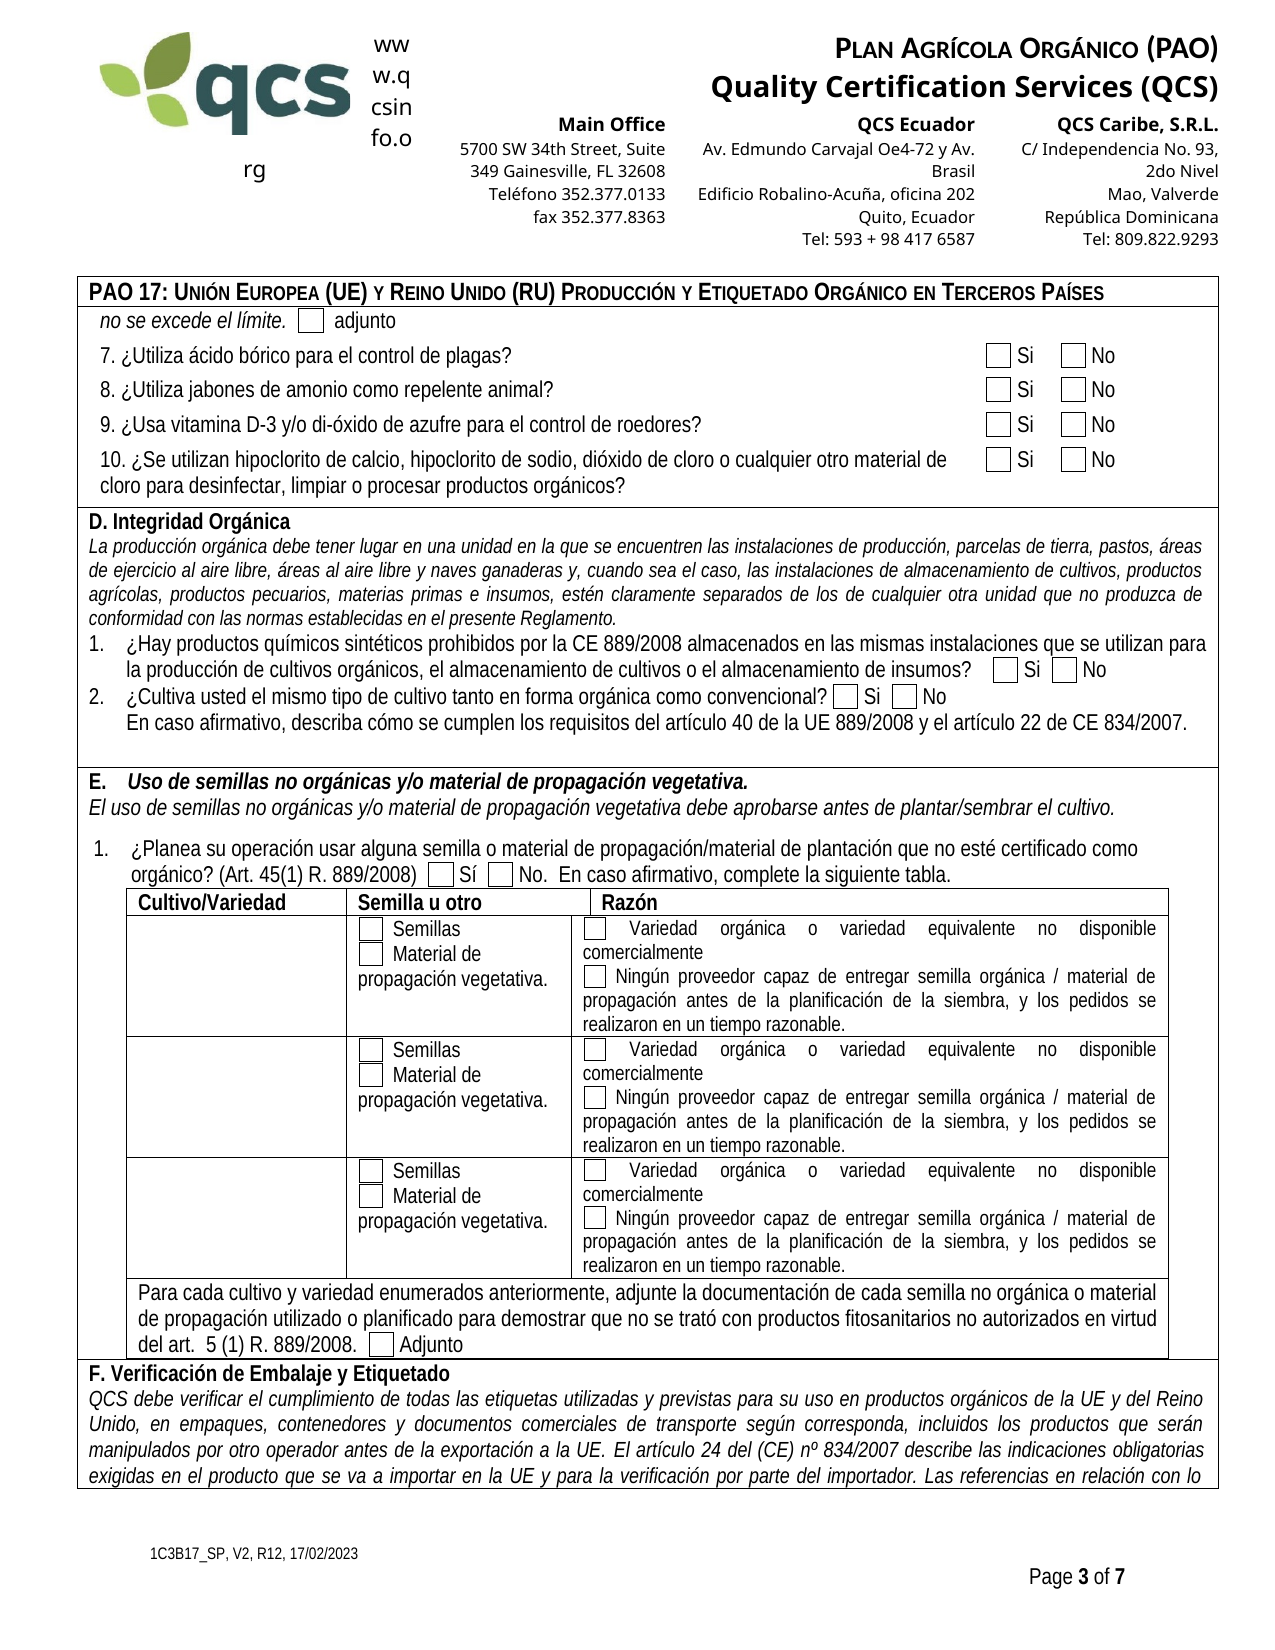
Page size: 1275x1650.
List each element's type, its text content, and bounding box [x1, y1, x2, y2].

picture [99, 32, 351, 135]
table_cell E. Uso de semillas no orgánicas y/o material de propagación vegetativa. El uso de semillas no orgánicas y/o material de propagación vegetativa debe aprobarse antes de plantar/sembrar el cultivo. ¿Planea su operación usar alguna semilla o material de propagación/material de plantación que no esté certificado como orgánico? (Art. 45(1) R. 889/2008) Sí No. En caso afirmativo, complete la siguiente tabla. [78, 768, 1218, 1359]
table_header PAO 17: Unión Europea (UE) y Reino Unido (RU) Producción y Etiquetado Orgánico en Terceros Países [78, 277, 1218, 306]
table_cell D. Integridad Orgánica La producción orgánica debe tener lugar en una unidad en la que se encuentren las instalaciones de producción, parcelas de tierra, pastos, áreas de ejercicio al aire libre, áreas al aire libre y naves ganaderas y, cuando sea el caso, las instalaciones de almacenamiento de cultivos, productos agrícolas, productos pecuarios, materias primas e insumos, estén claramente separados de los de cualquier otra unidad que no produzca de conformidad con las normas establecidas en el presente Reglamento. ¿Hay productos químicos sintéticos prohibidos por la CE 889/2008 almacenados en las mismas instalaciones que se utilizan para la producción de cultivos orgánicos, el almacenamiento de cultivos o el almacenamiento de insumos? Si No ¿Cultiva usted el mismo tipo de cultivo tanto en forma orgánica como convencional? Si No En caso afirmativo, describa cómo se cumplen los requisitos del artículo 40 de la UE 889/2008 y el artículo 22 de CE 834/2007. [78, 508, 1218, 767]
